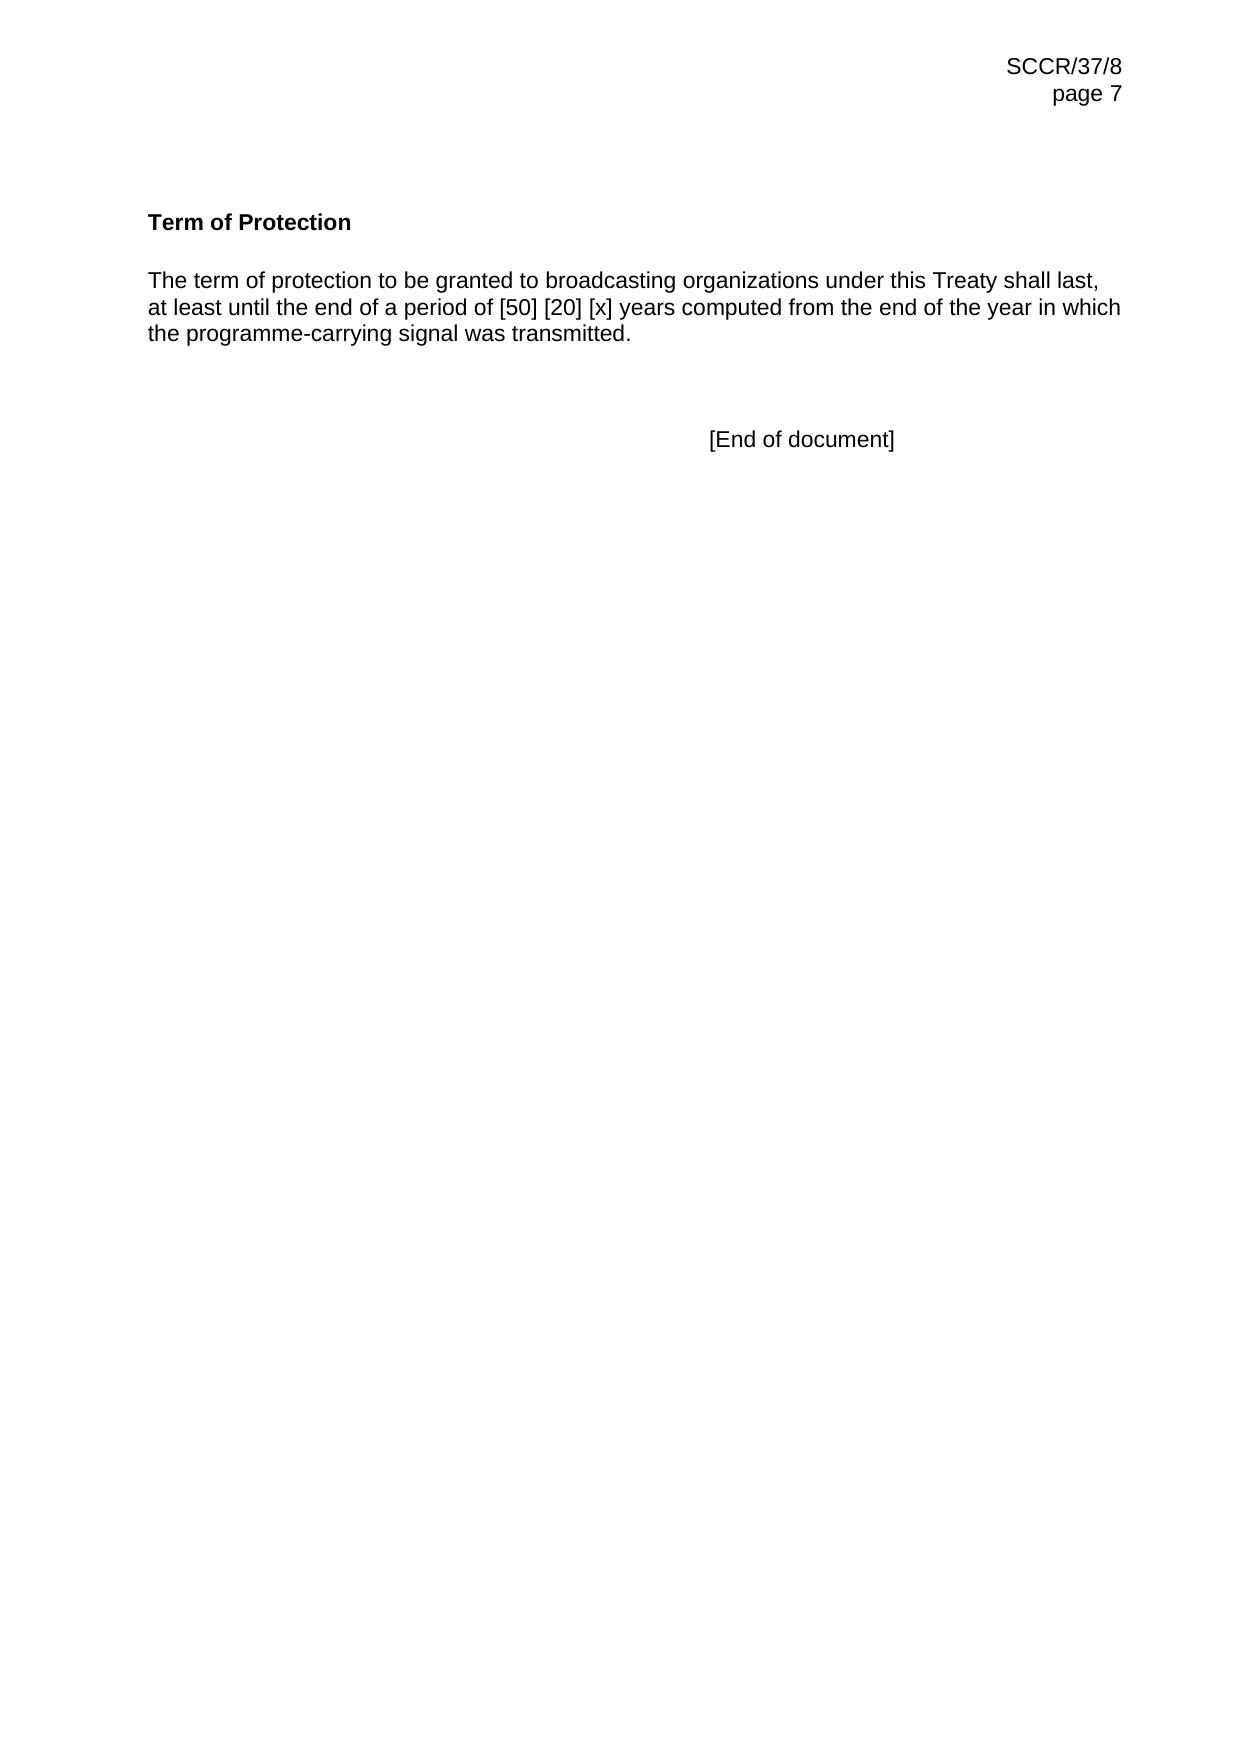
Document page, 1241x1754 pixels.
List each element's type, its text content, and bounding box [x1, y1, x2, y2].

text The term of protection to be granted to broadcasting organizations under this Treaty shall last, at least until the end of a period of [50] [20] [x] years computed from the end of the year in which the programme-carrying signal was transmitted. [148, 267, 1122, 347]
text [End of document] [709, 426, 1122, 452]
subtitle Term of Protection [148, 208, 1122, 235]
